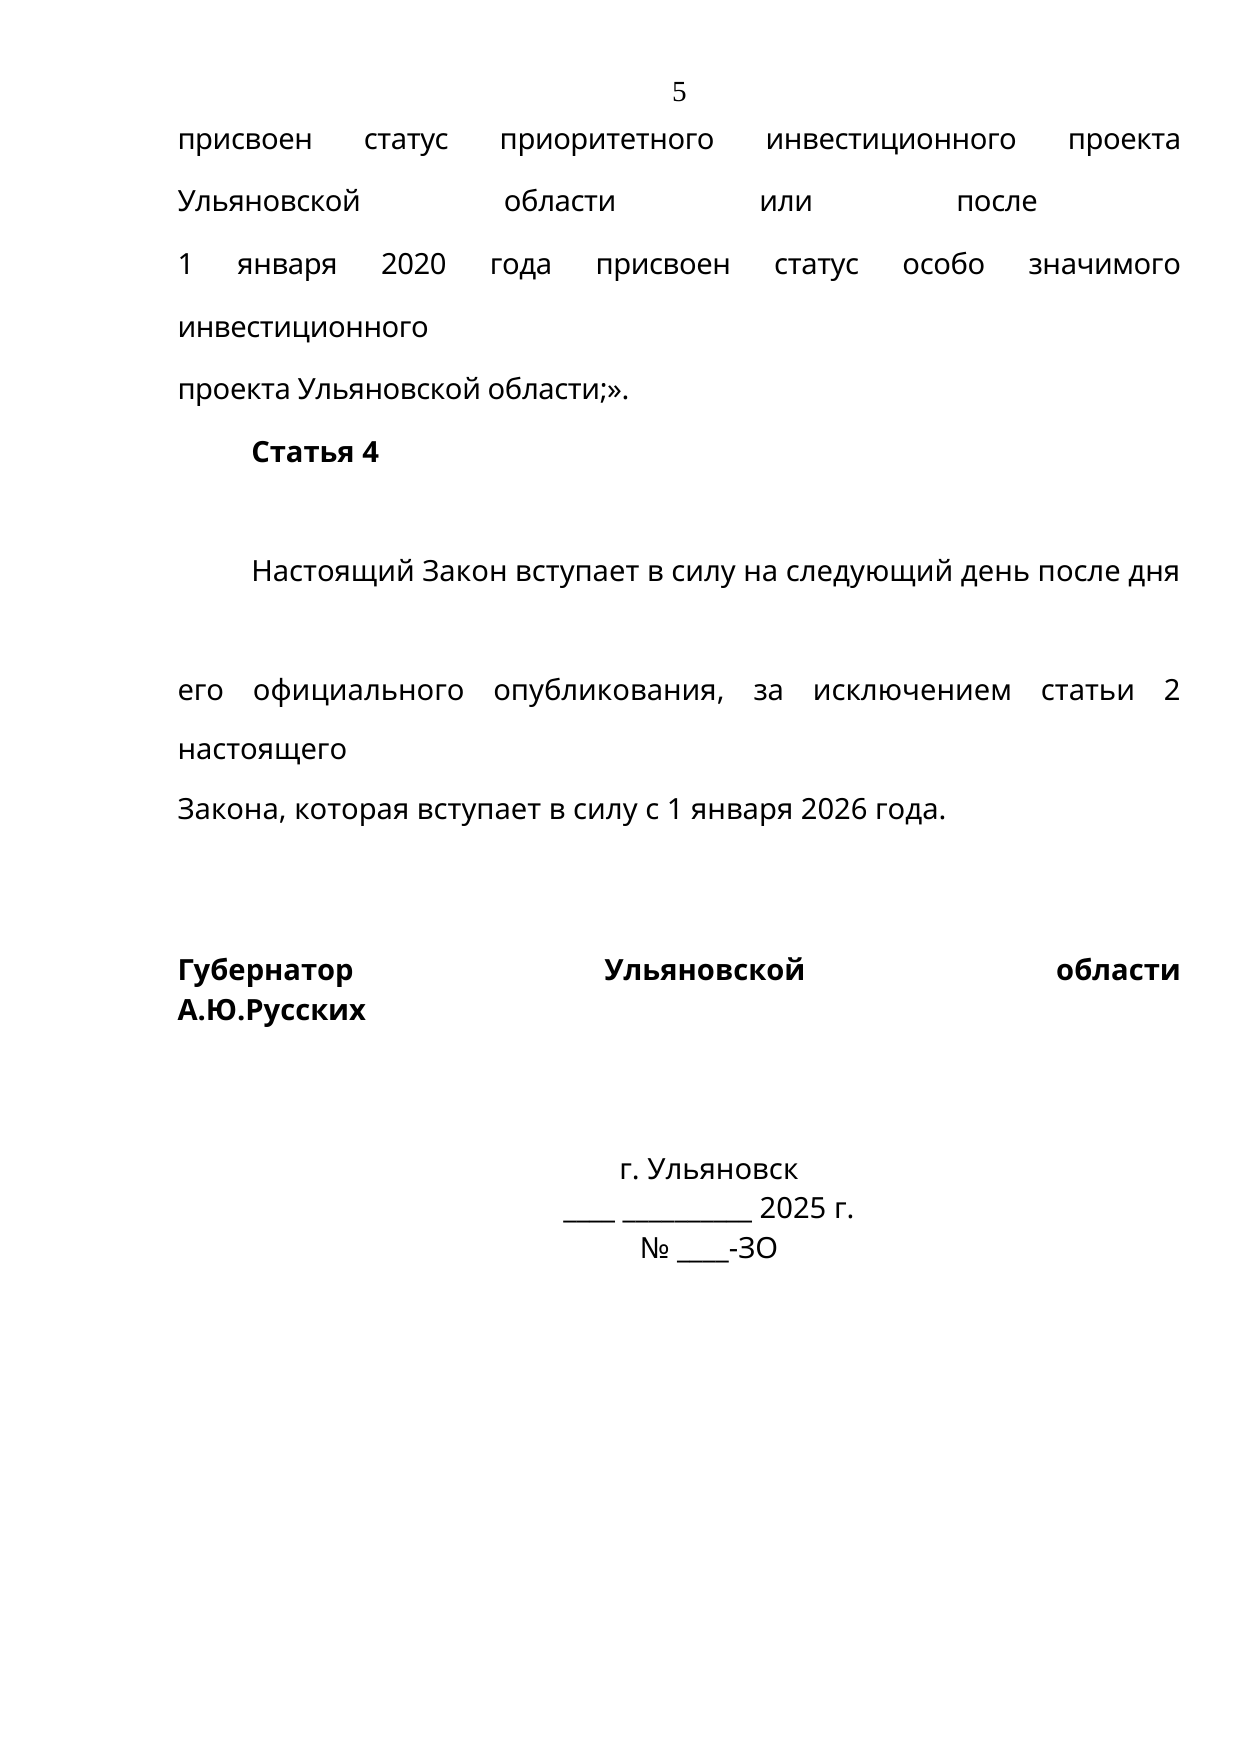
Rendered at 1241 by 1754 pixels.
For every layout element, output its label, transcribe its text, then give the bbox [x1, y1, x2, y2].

text ____ __________ 2025 г. [177, 1188, 1181, 1227]
text Губернатор Ульяновской области А.Ю.Русских [177, 950, 1181, 1029]
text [177, 118, 1181, 408]
text Статья 4 [177, 431, 1181, 471]
text № ____-ЗО [177, 1227, 1181, 1267]
text г. Ульяновск [177, 1148, 1181, 1188]
text Настоящий Закон вступает в силу на следующий день после дня его официального опубликования, за исключением статьи 2 настоящего Закона, которая вступает в силу с 1 января 2026 года. [177, 550, 1181, 828]
